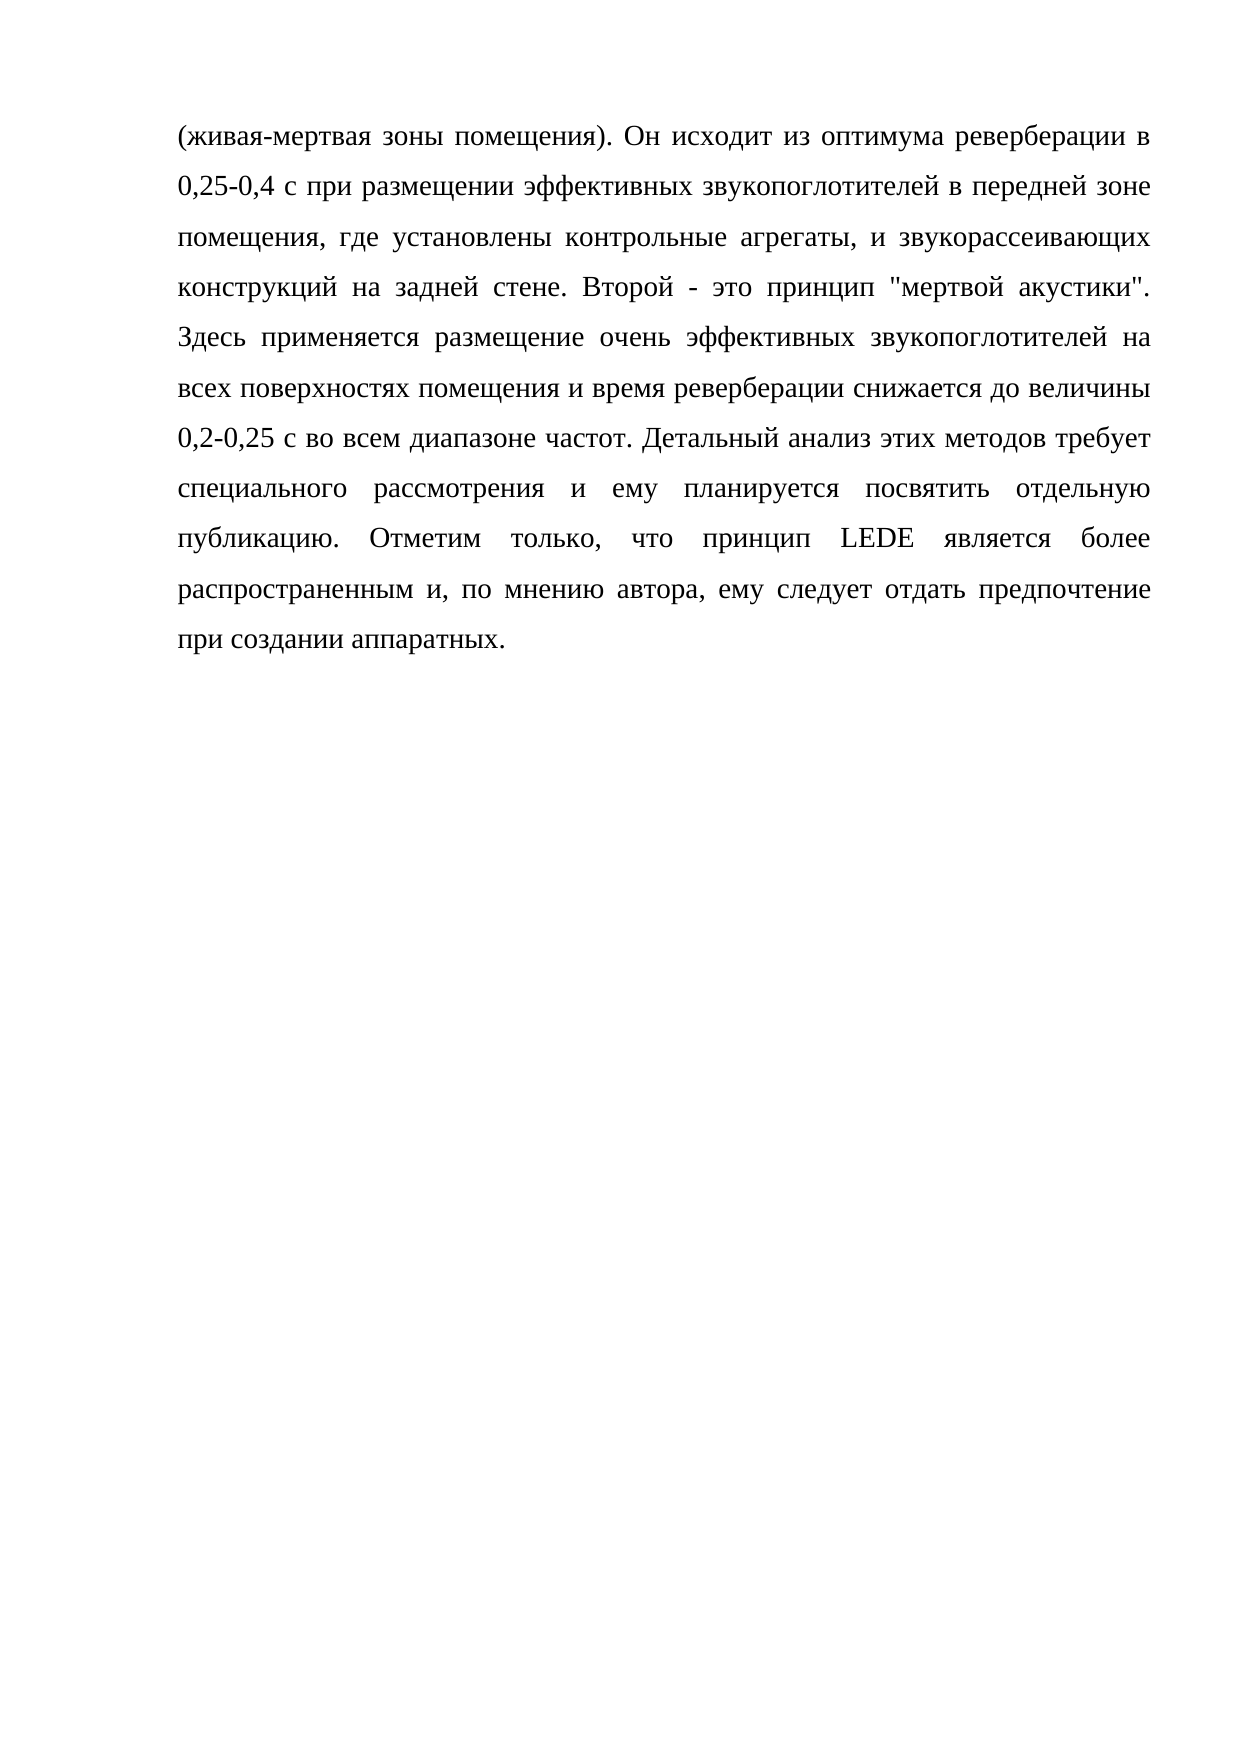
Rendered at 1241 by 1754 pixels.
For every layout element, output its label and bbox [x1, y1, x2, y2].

text [177, 118, 1152, 655]
